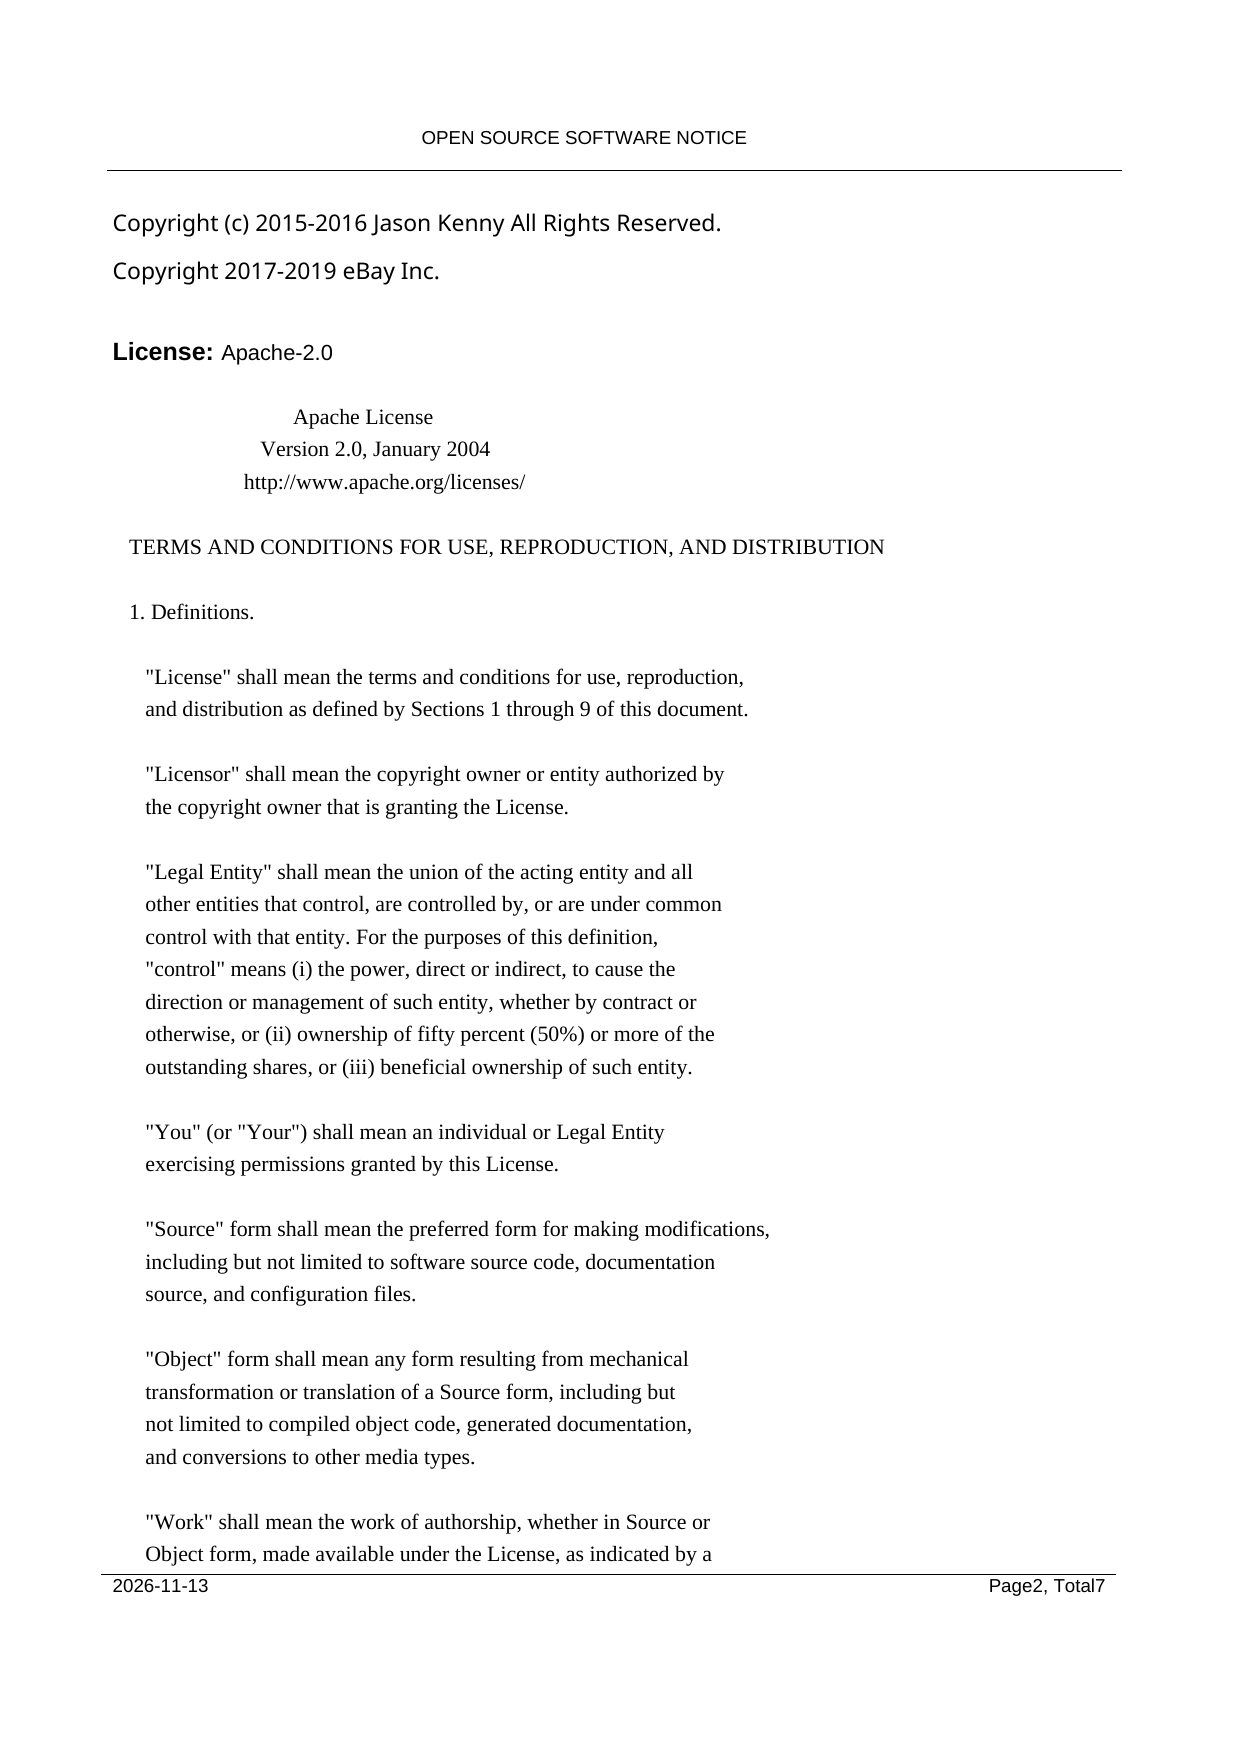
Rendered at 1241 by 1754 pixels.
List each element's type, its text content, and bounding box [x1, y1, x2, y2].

text Copyright (c) 2015-2016 Jason Kenny All Rights Reserved. [112, 206, 1128, 239]
text License: Apache-2.0 [112, 335, 1128, 368]
text Copyright 2017-2019 eBay Inc. [112, 254, 1128, 287]
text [112, 368, 1128, 1570]
